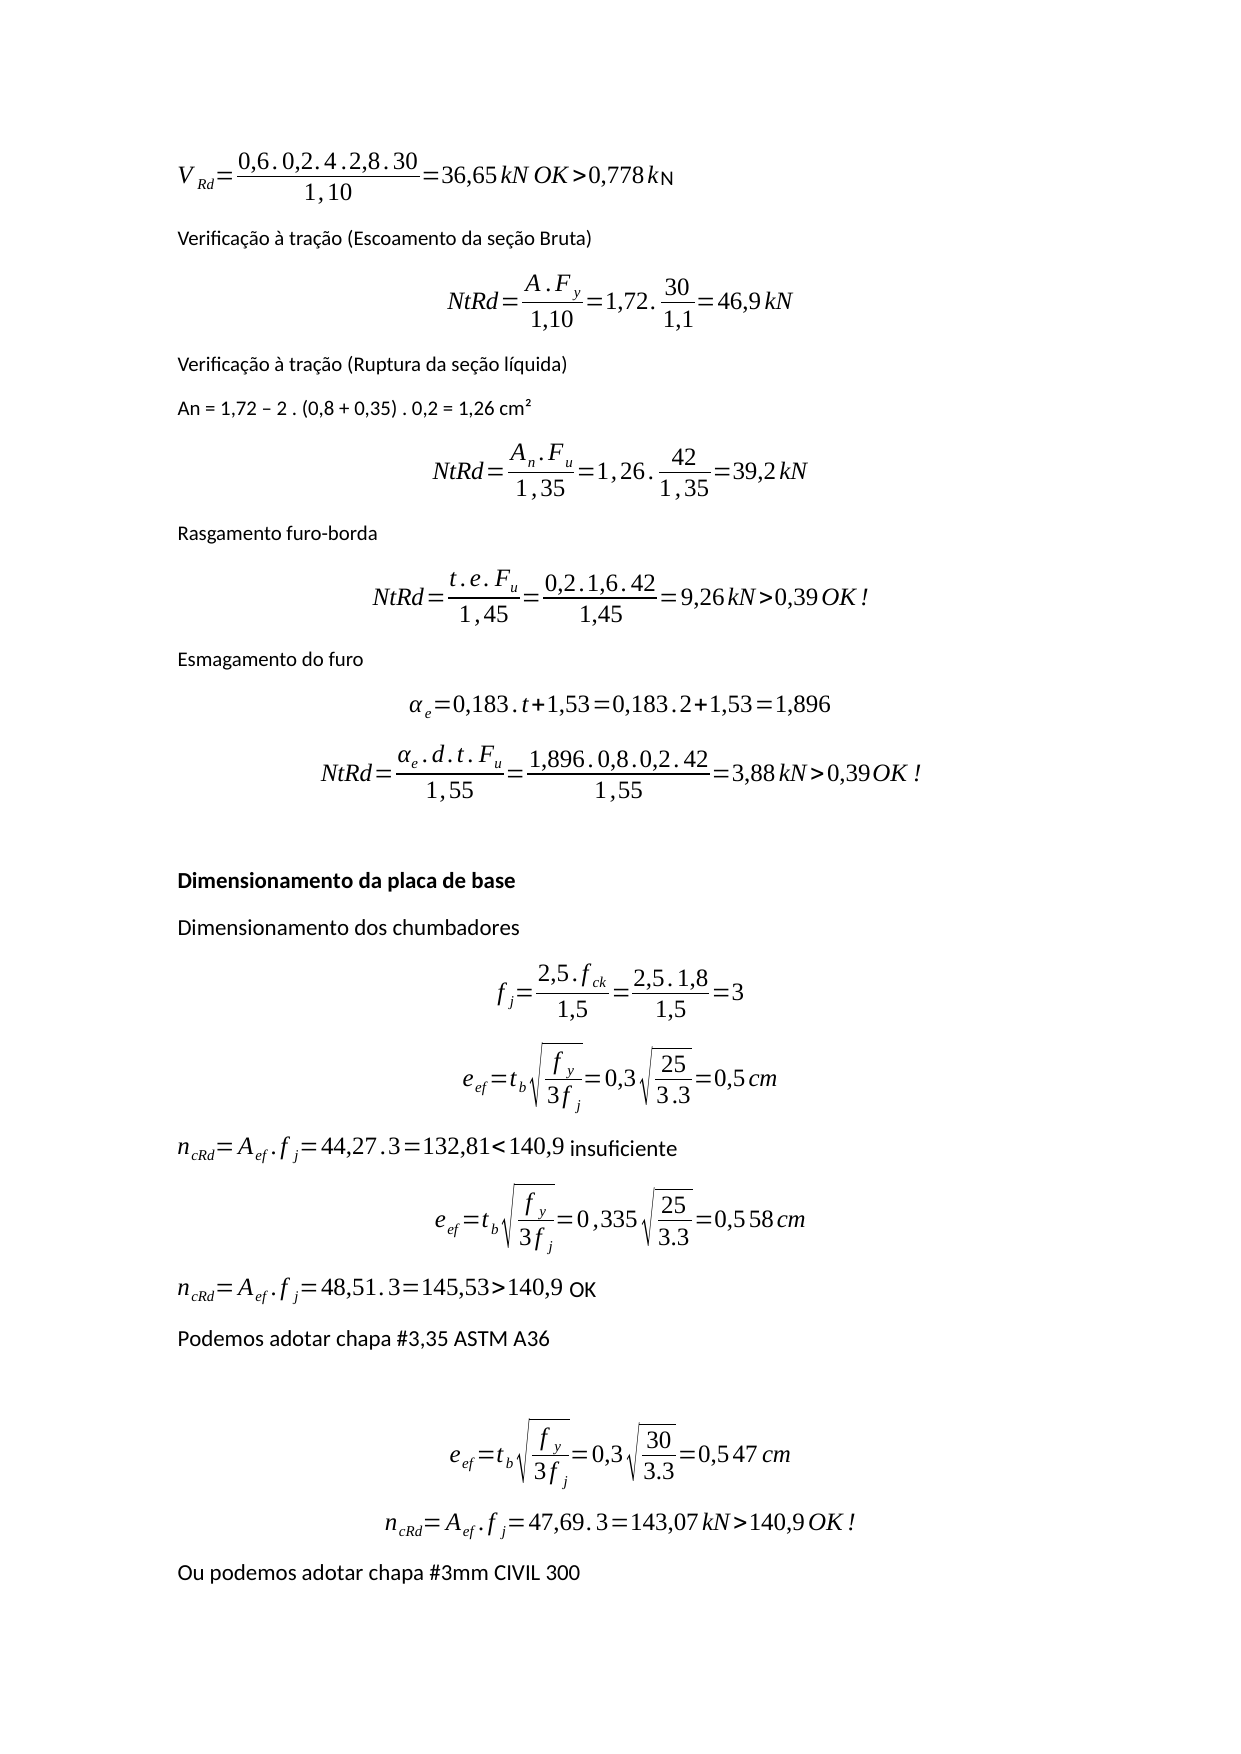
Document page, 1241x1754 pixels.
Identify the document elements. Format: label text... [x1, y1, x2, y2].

text Verificação à tração (Ruptura da seção líquida) [177, 351, 1063, 376]
text N [177, 148, 1063, 207]
text Ou podemos adotar chapa #3mm CIVIL 300 [177, 1558, 1063, 1587]
text Dimensionamento dos chumbadores [177, 913, 1063, 941]
text Esmagamento do furo [177, 646, 1063, 672]
text An = 1,72 – 2 . (0,8 + 0,35) . 0,2 = 1,26 cm² [177, 395, 1063, 420]
text OK [177, 1273, 1063, 1305]
text Podemos adotar chapa #3,35 ASTM A36 [177, 1324, 1063, 1352]
text Rasgamento furo-borda [177, 521, 1063, 546]
text insuficiente [177, 1132, 1063, 1164]
text Verificação à tração (Escoamento da seção Bruta) [177, 225, 1063, 251]
text Dimensionamento da placa de base [177, 866, 1063, 894]
